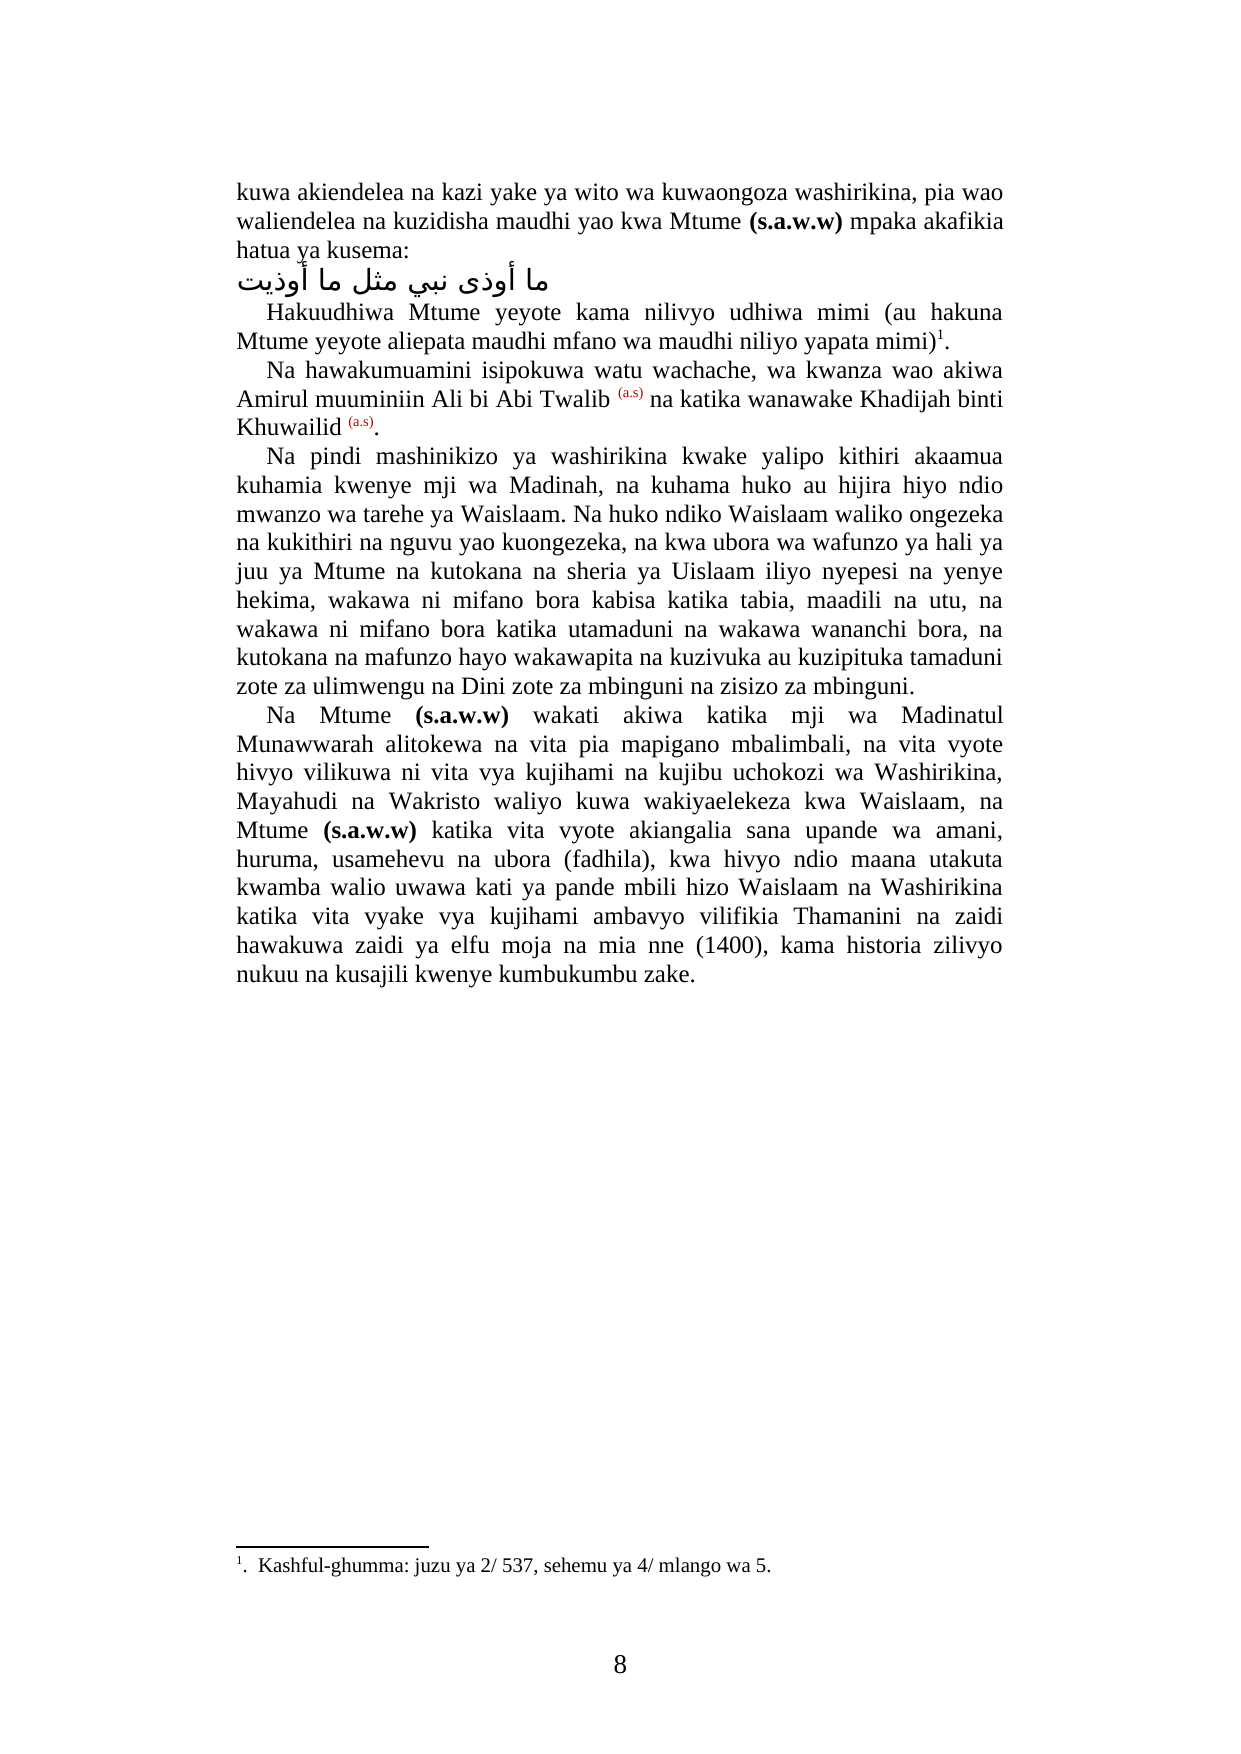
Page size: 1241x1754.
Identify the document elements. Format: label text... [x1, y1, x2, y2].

text ما أوذی نبي مثل ما أوذیت [236, 263, 1004, 297]
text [236, 177, 1004, 263]
text Na hawakumuamini isipokuwa watu wachache, wa kwanza wao akiwa Amirul muuminiin Ali bi Abi Twalib (a.s) na katika wanawake Khadijah binti Khuwailid (a.s). [236, 355, 1004, 441]
text Hakuudhiwa Mtume yeyote kama nilivyo udhiwa mimi (au hakuna Mtume yeyote aliepata maudhi mfano wa maudhi niliyo yapata mimi). [236, 297, 1004, 355]
text Na Mtume (s.a.w.w) wakati akiwa katika mji wa Madinatul Munawwarah alitokewa na vita pia mapigano mbalimbali, na vita vyote hivyo vilikuwa ni vita vya kujihami na kujibu uchokozi wa Washirikina, Mayahudi na Wakristo waliyo kuwa wakiyaelekeza kwa Waislaam, na Mtume (s.a.w.w) katika vita vyote akiangalia sana upande wa amani, huruma, usamehevu na ubora (fadhila), kwa hivyo ndio maana utakuta kwamba walio uwawa kati ya pande mbili hizo Waislaam na Washirikina katika vita vyake vya kujihami ambavyo vilifikia Thamanini na zaidi hawakuwa zaidi ya elfu moja na mia nne (1400), kama historia zilivyo nukuu na kusajili kwenye kumbukumbu zake. [236, 700, 1004, 987]
text Na pindi mashinikizo ya washirikina kwake yalipo kithiri akaamua kuhamia kwenye mji wa Madinah, na kuhama huko au hijira hiyo ndio mwanzo wa tarehe ya Waislaam. Na huko ndiko Waislaam waliko ongezeka na kukithiri na nguvu yao kuongezeka, na kwa ubora wa wafunzo ya hali ya juu ya Mtume na kutokana na sheria ya Uislaam iliyo nyepesi na yenye hekima, wakawa ni mifano bora kabisa katika tabia, maadili na utu, na wakawa ni mifano bora katika utamaduni na wakawa wananchi bora, na kutokana na mafunzo hayo wakawapita na kuzivuka au kuzipituka tamaduni zote za ulimwengu na Dini zote za mbinguni na zisizo za mbinguni. [236, 441, 1004, 700]
